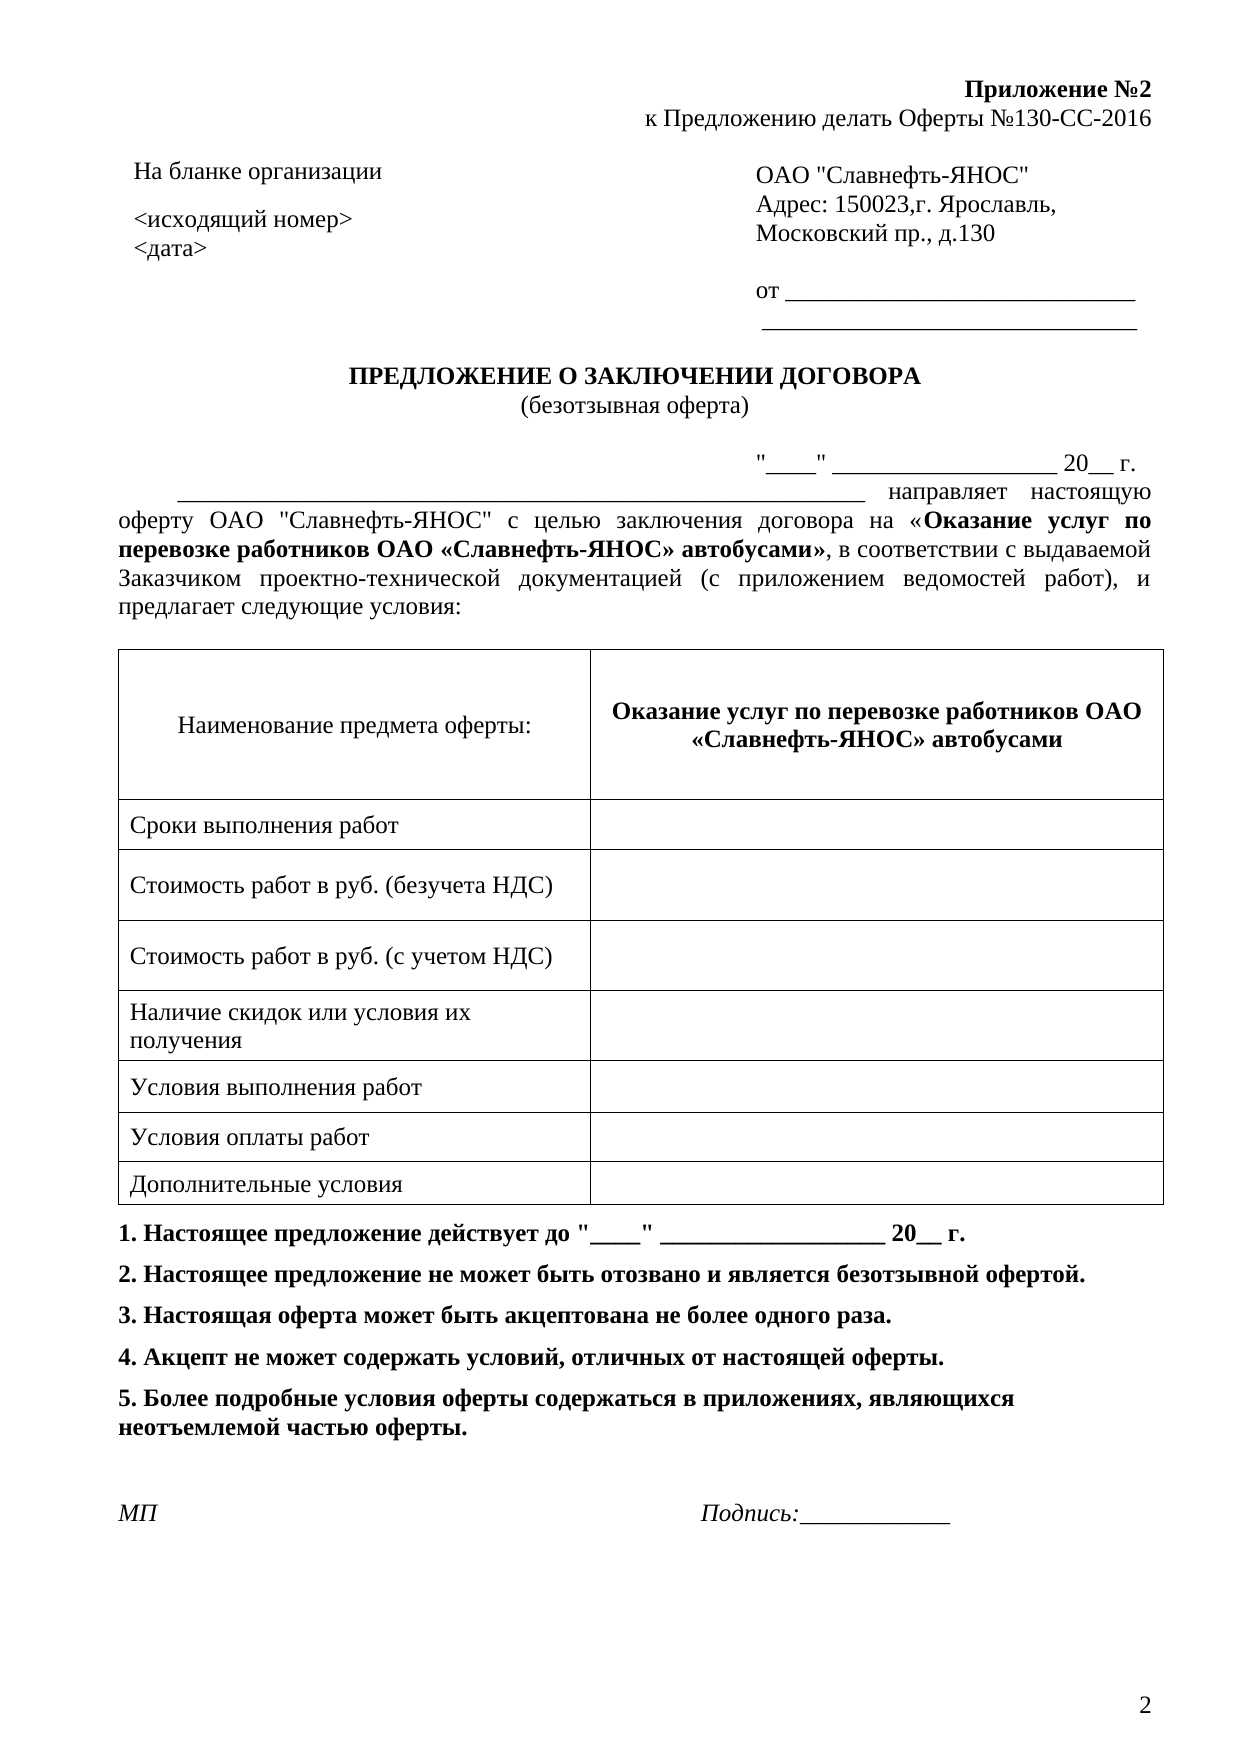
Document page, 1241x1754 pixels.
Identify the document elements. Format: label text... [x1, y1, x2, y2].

text 5. Более подробные условия оферты содержаться в приложениях, являющихся неотъемлемой частью оферты. [118, 1383, 1152, 1440]
table_cell Стоимость работ в руб. (с учетом НДС) [119, 921, 590, 990]
text ОАО "Славнефть-ЯНОС" [756, 160, 1152, 189]
table_cell [591, 850, 1163, 920]
table_cell Условия выполнения работ [119, 1061, 590, 1112]
text к Предложению делать Оферты №130-СС-2016 [118, 103, 1152, 131]
table_cell [591, 800, 1163, 849]
table_cell Условия оплаты работ [119, 1113, 590, 1161]
table_cell Наличие скидок или условия их получения [119, 991, 590, 1060]
table_cell [591, 1113, 1163, 1161]
text МП Подпись:____________ [118, 1498, 1152, 1527]
text Приложение №2 [340, 74, 1152, 103]
text Адрес: 150023,г. Ярославль, Московский пр., д.130 [756, 189, 1152, 246]
text "____" __________________ 20__ г. [756, 448, 1152, 476]
table_cell Дополнительные условия [119, 1162, 590, 1204]
text ______________________________ [756, 304, 1152, 333]
text 1. Настоящее предложение действует до "____" __________________ 20__ г. [118, 1218, 1152, 1247]
text _______________________________________________________ направляет настоящую оферту ОАО "Славнефть-ЯНОС" с целью заключения договора на «Оказание услуг по перевозке работников ОАО «Славнефть-ЯНОС» автобусами», в соответствии с выдаваемой Заказчиком проектно-технической документацией (с приложением ведомостей работ), и предлагает следующие условия: [118, 476, 1152, 620]
text 4. Акцепт не может содержать условий, отличных от настоящей оферты. [118, 1342, 1152, 1370]
text 3. Настоящая оферта может быть акцептована не более одного раза. [118, 1300, 1152, 1329]
text от ____________________________ [756, 275, 1152, 304]
table_cell [591, 1061, 1163, 1112]
table_header Наименование предмета оферты: [119, 650, 590, 799]
text 2. Настоящее предложение не может быть отозвано и является безотзывной офертой. [118, 1259, 1152, 1288]
text ПРЕДЛОЖЕНИЕ О ЗАКЛЮЧЕНИИ ДОГОВОРА [118, 361, 1152, 390]
table_cell [591, 1162, 1163, 1204]
table_cell [591, 991, 1163, 1060]
table_header Оказание услуг по перевозке работников ОАО «Славнефть-ЯНОС» автобусами [591, 650, 1163, 799]
table_cell Стоимость работ в руб. (безучета НДС) [119, 850, 590, 920]
text (безотзывная оферта) [118, 390, 1152, 419]
table_cell Сроки выполнения работ [119, 800, 590, 849]
table_cell [591, 921, 1163, 990]
